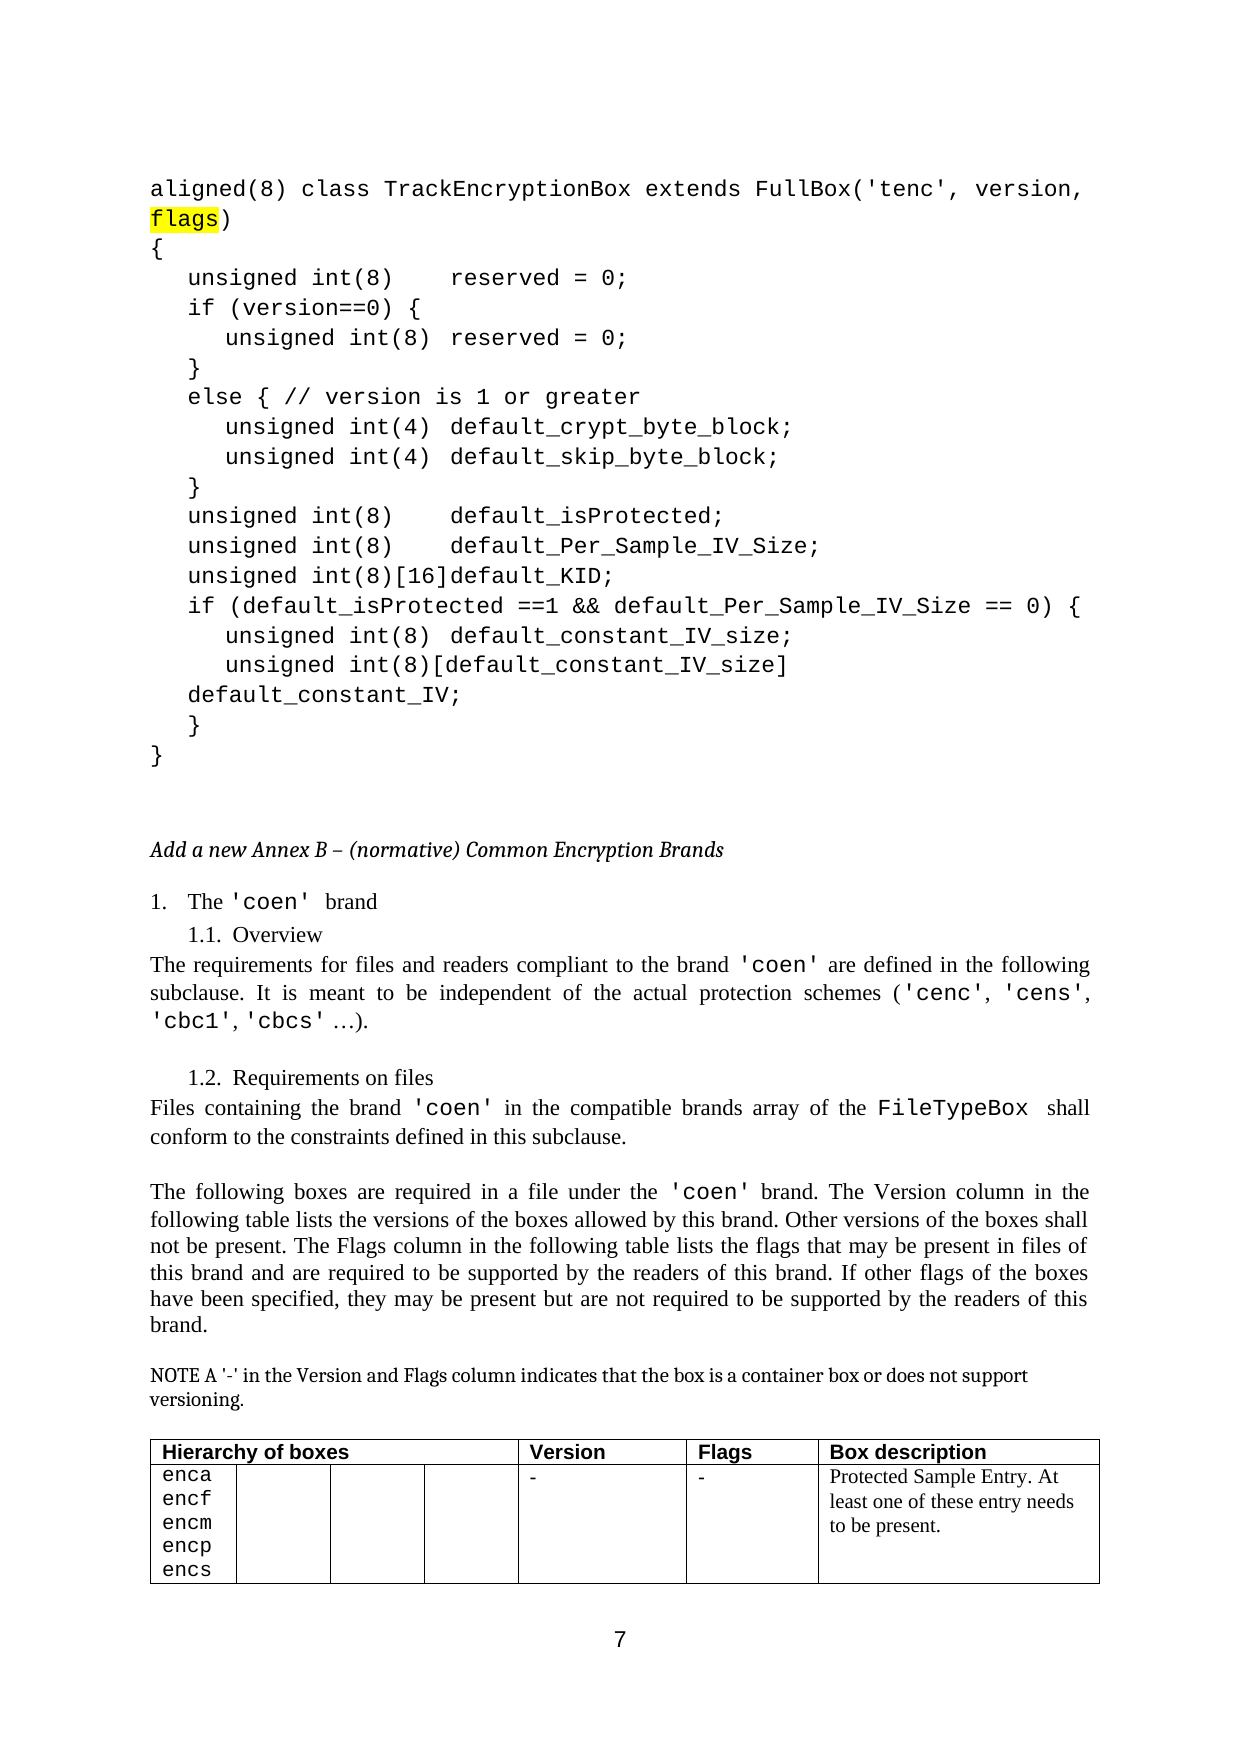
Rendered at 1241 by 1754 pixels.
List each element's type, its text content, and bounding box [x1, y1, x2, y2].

text Files containing the brand 'coen' in the compatible brands array of the FileTypeBox shall conform to the constraints defined in this subclause. [150, 1094, 1090, 1149]
table_header Version [519, 1440, 686, 1463]
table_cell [151, 1465, 236, 1583]
list Requirements on files [187, 1064, 1090, 1091]
text The requirements for files and readers compliant to the brand 'coen' are defined in the following subclause. It is meant to be independent of the actual protection schemes ('cenc', 'cens', 'cbc1', 'cbcs' …). [150, 951, 1090, 1036]
text aligned(8) class TrackEncryptionBox extends FullBox('tenc', version, flags) { unsigned int(8) reserved = 0; if (version==0) { unsigned int(8) reserved = 0; } else { // version is 1 or greater unsigned int(4) default_crypt_byte_block; unsigned int(4) default_skip_byte_block; } unsigned int(8) default_isProtected; unsigned int(8) default_Per_Sample_IV_Size; unsigned int(8)[16] default_KID; if (default_isProtected ==1 && default_Per_Sample_IV_Size == 0) { unsigned int(8) default_constant_IV_size; unsigned int(8)[default_constant_IV_size] default_constant_IV; } } [150, 177, 1090, 769]
table_cell - [687, 1465, 818, 1583]
text NOTE A '-' in the Version and Flags column indicates that the box is a container box or does not support versioning. [150, 1364, 1090, 1412]
table_cell - [519, 1465, 686, 1583]
table_header Hierarchy of boxes [151, 1440, 518, 1463]
table_cell [425, 1465, 518, 1583]
table_cell [331, 1465, 424, 1583]
list Overview [187, 921, 1090, 947]
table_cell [819, 1465, 1099, 1583]
table_cell [237, 1465, 330, 1583]
table_header Flags [687, 1440, 818, 1463]
list The 'coen' brand [150, 888, 1090, 916]
text The following boxes are required in a file under the 'coen' brand. The Version column in the following table lists the versions of the boxes allowed by this brand. Other versions of the boxes shall not be present. The Flags column in the following table lists the flags that may be present in files of this brand and are required to be supported by the readers of this brand. If other flags of the boxes have been specified, they may be present but are not required to be supported by the readers of this brand. [150, 1178, 1090, 1338]
text Add a new Annex B – (normative) Common Encryption Brands [150, 837, 1090, 863]
table_header Box description [819, 1440, 1099, 1463]
